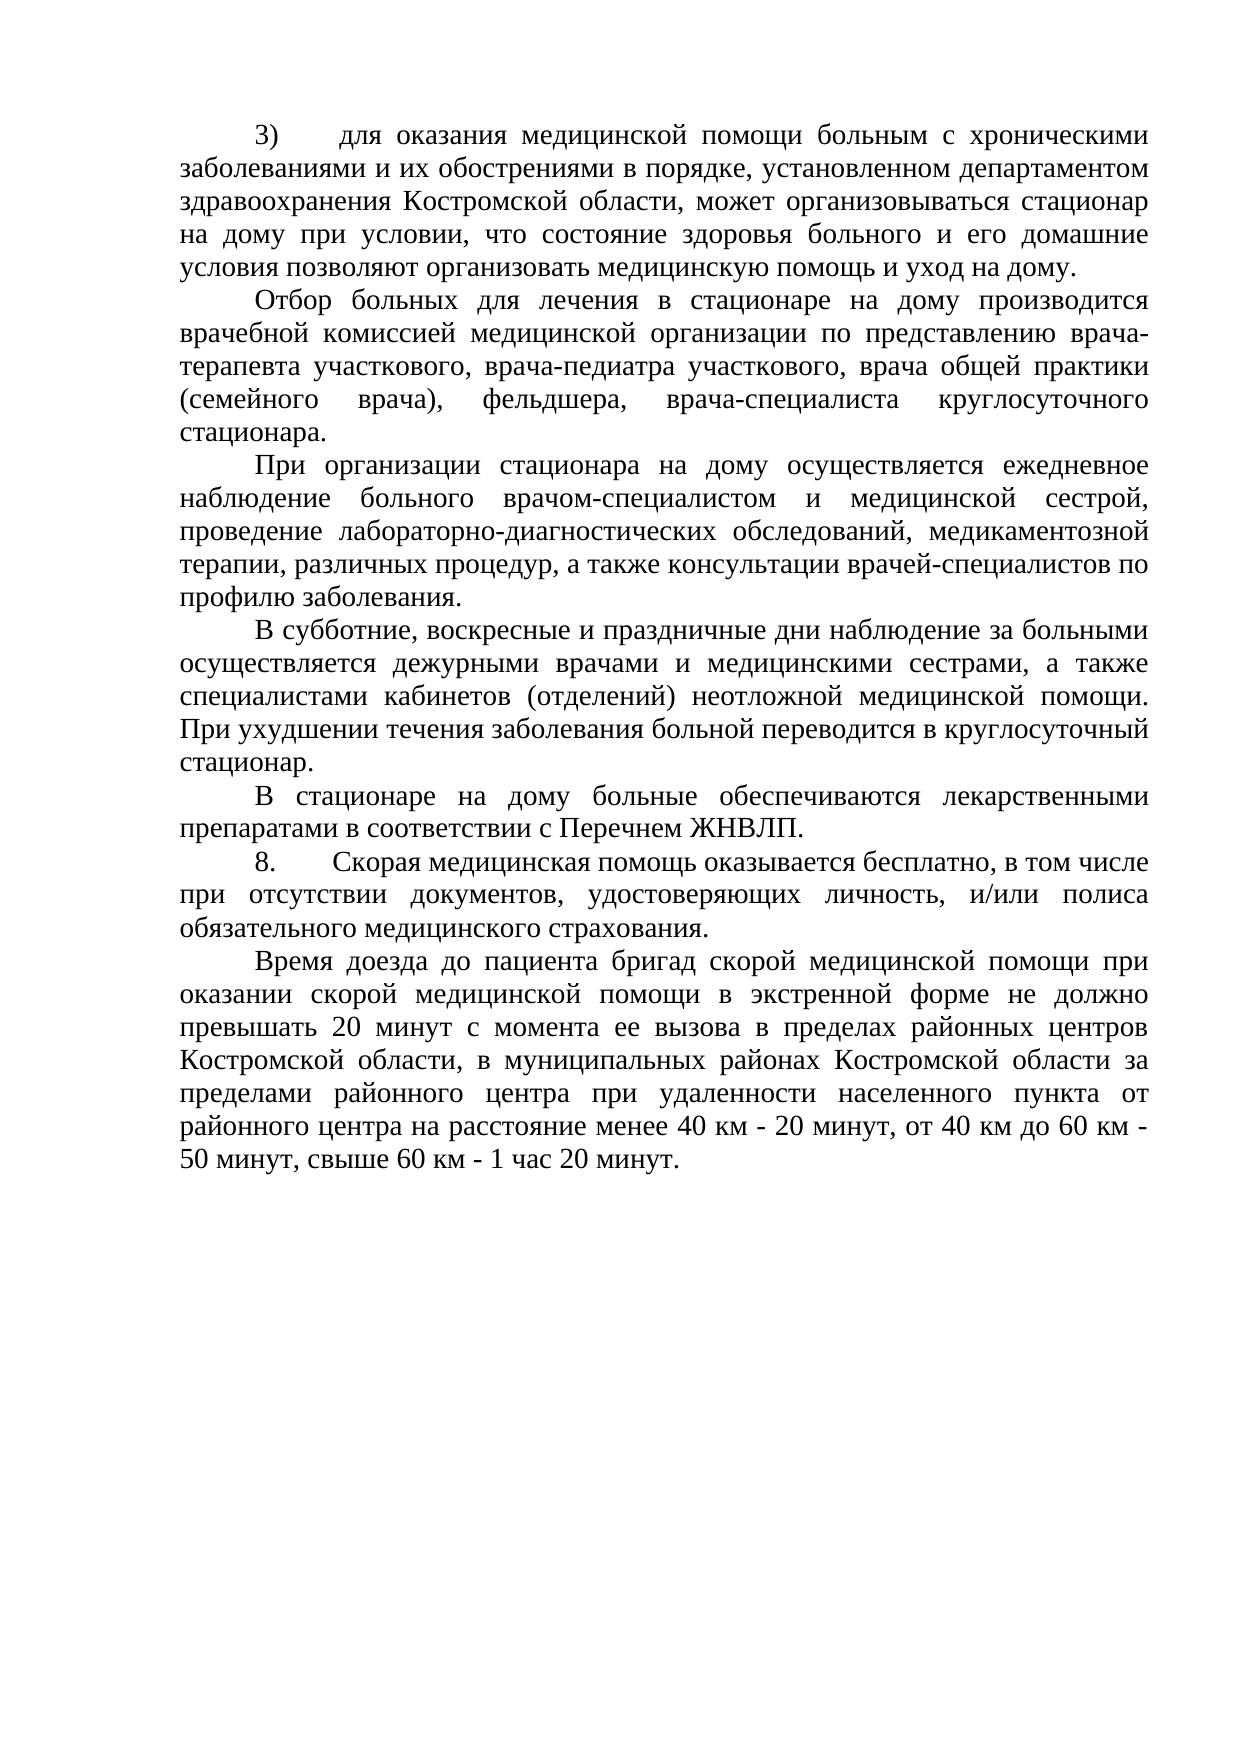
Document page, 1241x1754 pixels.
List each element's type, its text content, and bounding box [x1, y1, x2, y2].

text Время доезда до пациента бригад скорой медицинской помощи при оказании скорой медицинской помощи в экстренной форме не должно превышать 20 минут с момента ее вызова в пределах районных центров Костромской области, в муниципальных районах Костромской области за пределами районного центра при удаленности населенного пункта от районного центра на расстояние менее 40 км - 20 минут, от 40 км до 60 км -50 минут, свыше 60 км - 1 час 20 минут. [179, 944, 1149, 1175]
text Отбор больных для лечения в стационаре на дому производится врачебной комиссией медицинской организации по представлению врача- терапевта участкового, врача-педиатра участкового, врача общей практики (семейного врача), фельдшера, врача-специалиста круглосуточного стационара. [179, 283, 1149, 448]
text В стационаре на дому больные обеспечиваются лекарственными препаратами в соответствии с Перечнем ЖНВЛП. [179, 778, 1149, 844]
text При организации стационара на дому осуществляется ежедневное наблюдение больного врачом-специалистом и медицинской сестрой, проведение лабораторно-диагностических обследований, медикаментозной терапии, различных процедур, а также консультации врачей-специалистов по профилю заболевания. [179, 448, 1149, 613]
list Скорая медицинская помощь оказывается бесплатно, в том числе при отсутствии документов, удостоверяющих личность, и/или полиса обязательного медицинского страхования. [179, 844, 1149, 944]
text В субботние, воскресные и праздничные дни наблюдение за больными осуществляется дежурными врачами и медицинскими сестрами, а также специалистами кабинетов (отделений) неотложной медицинской помощи. При ухудшении течения заболевания больной переводится в круглосуточный стационар. [179, 613, 1149, 778]
list для оказания медицинской помощи больным с хроническими заболеваниями и их обострениями в порядке, установленном департаментом здравоохранения Костромской области, может организовываться стационар на дому при условии, что состояние здоровья больного и его домашние условия позволяют организовать медицинскую помощь и уход на дому. [179, 118, 1149, 283]
